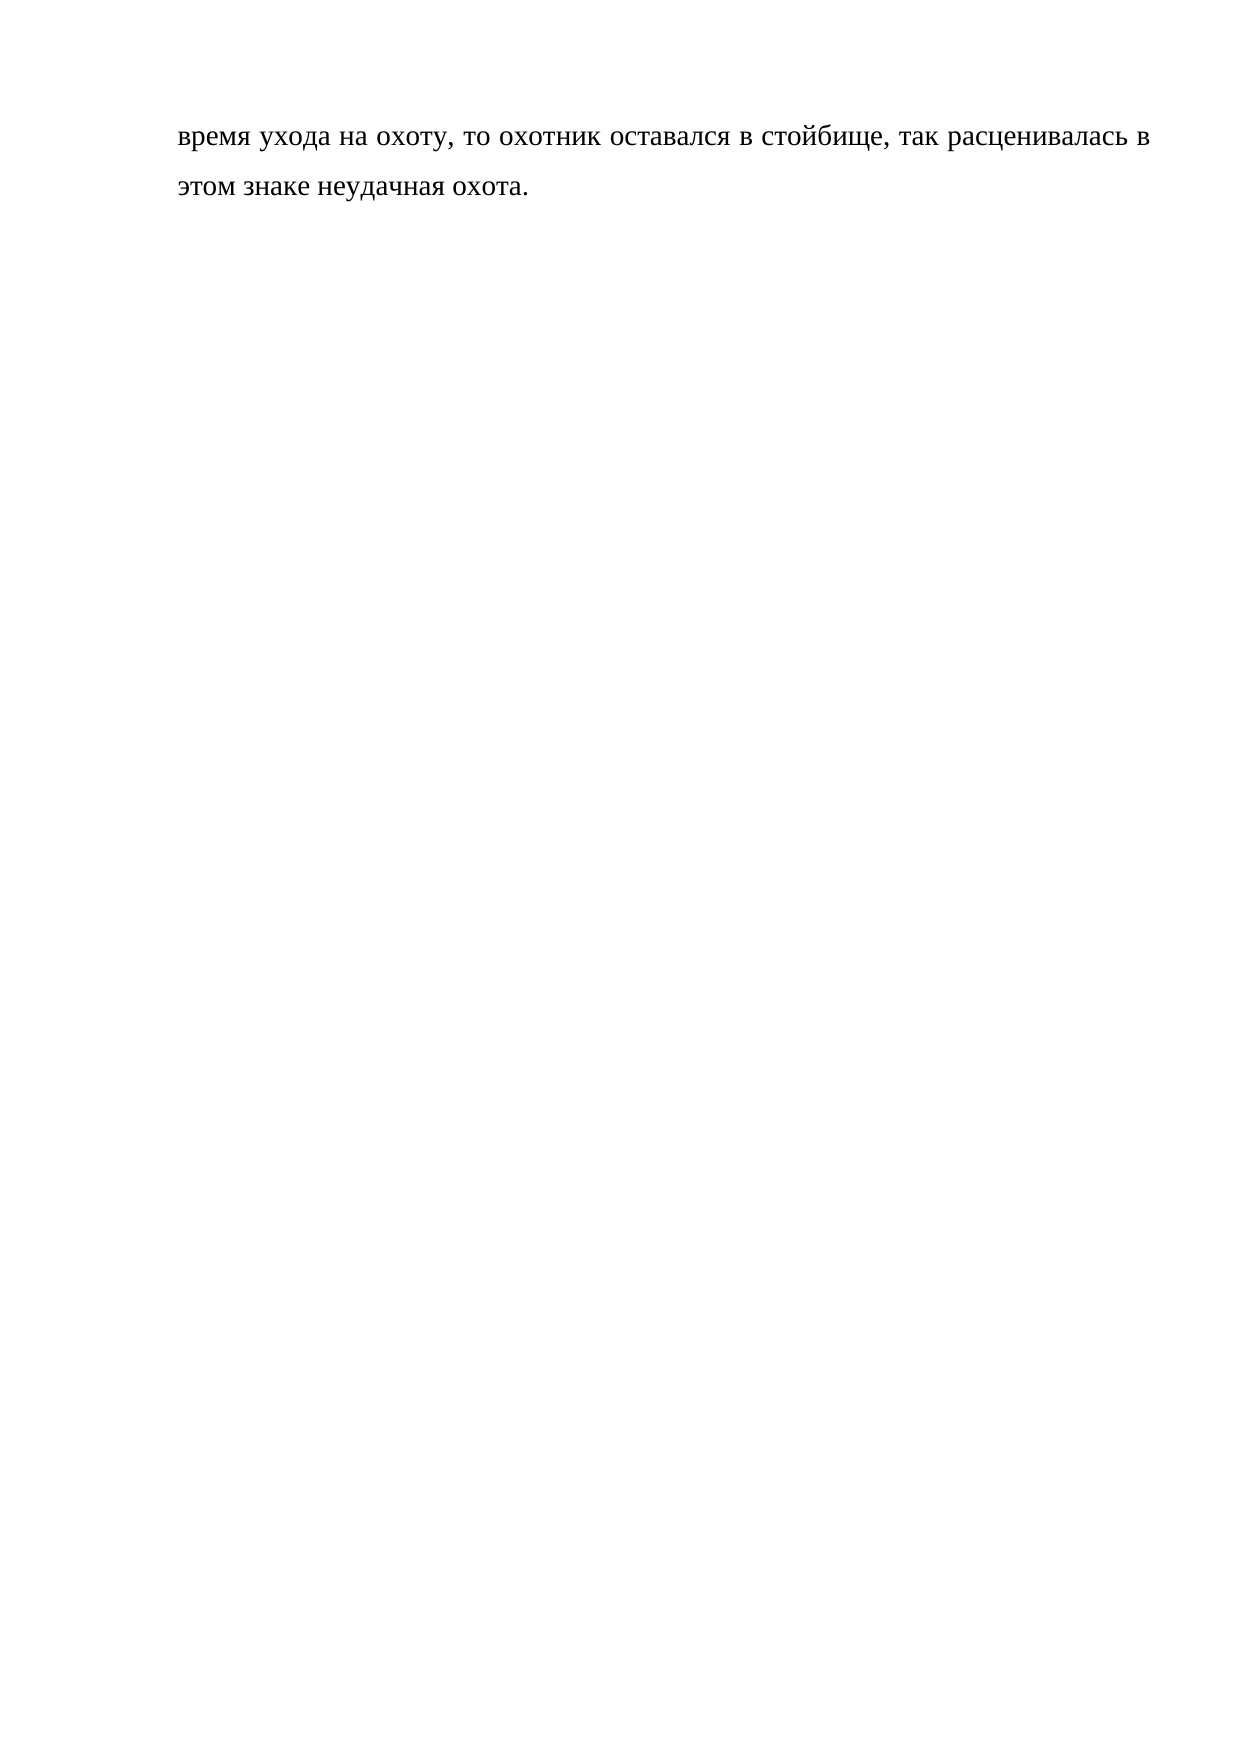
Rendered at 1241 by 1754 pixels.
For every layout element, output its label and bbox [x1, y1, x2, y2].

text [177, 118, 1152, 202]
